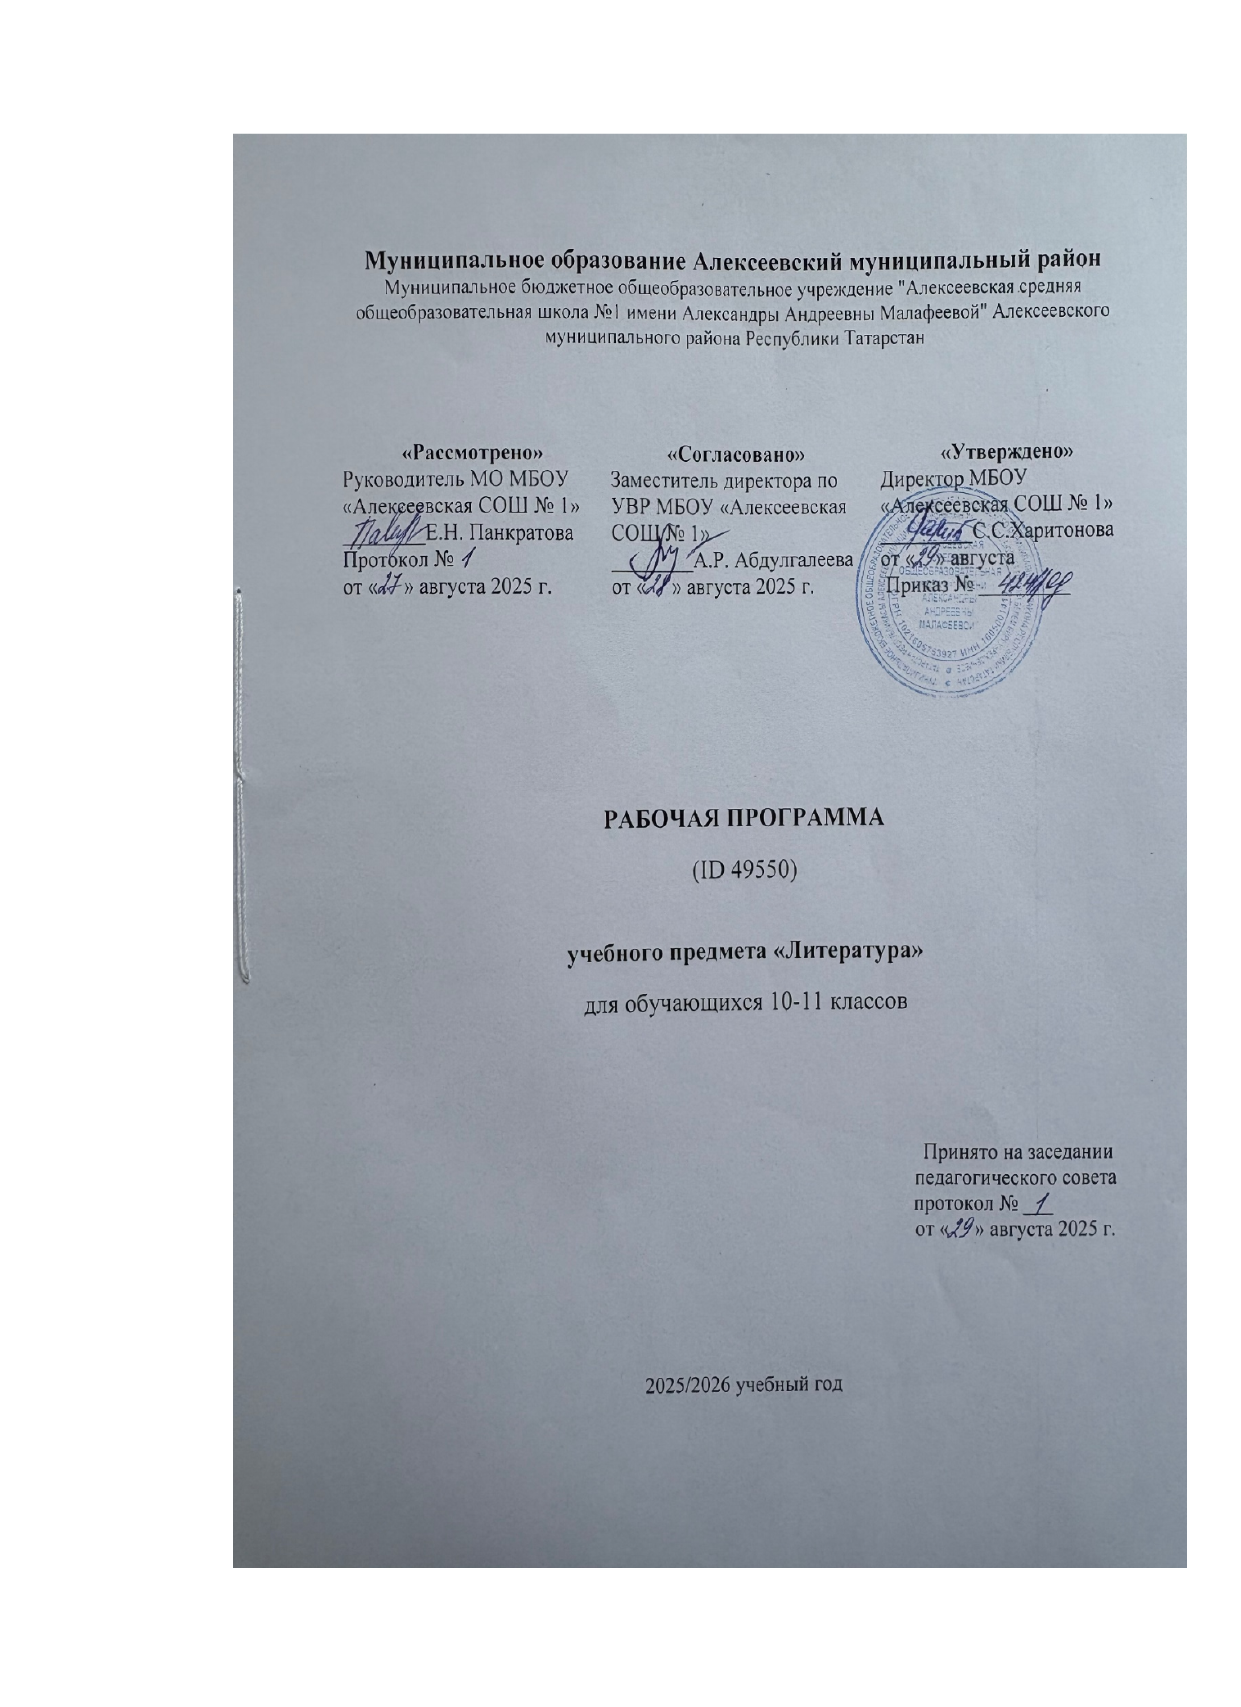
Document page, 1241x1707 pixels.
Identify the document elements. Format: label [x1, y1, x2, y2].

picture [233, 135, 1186, 1568]
